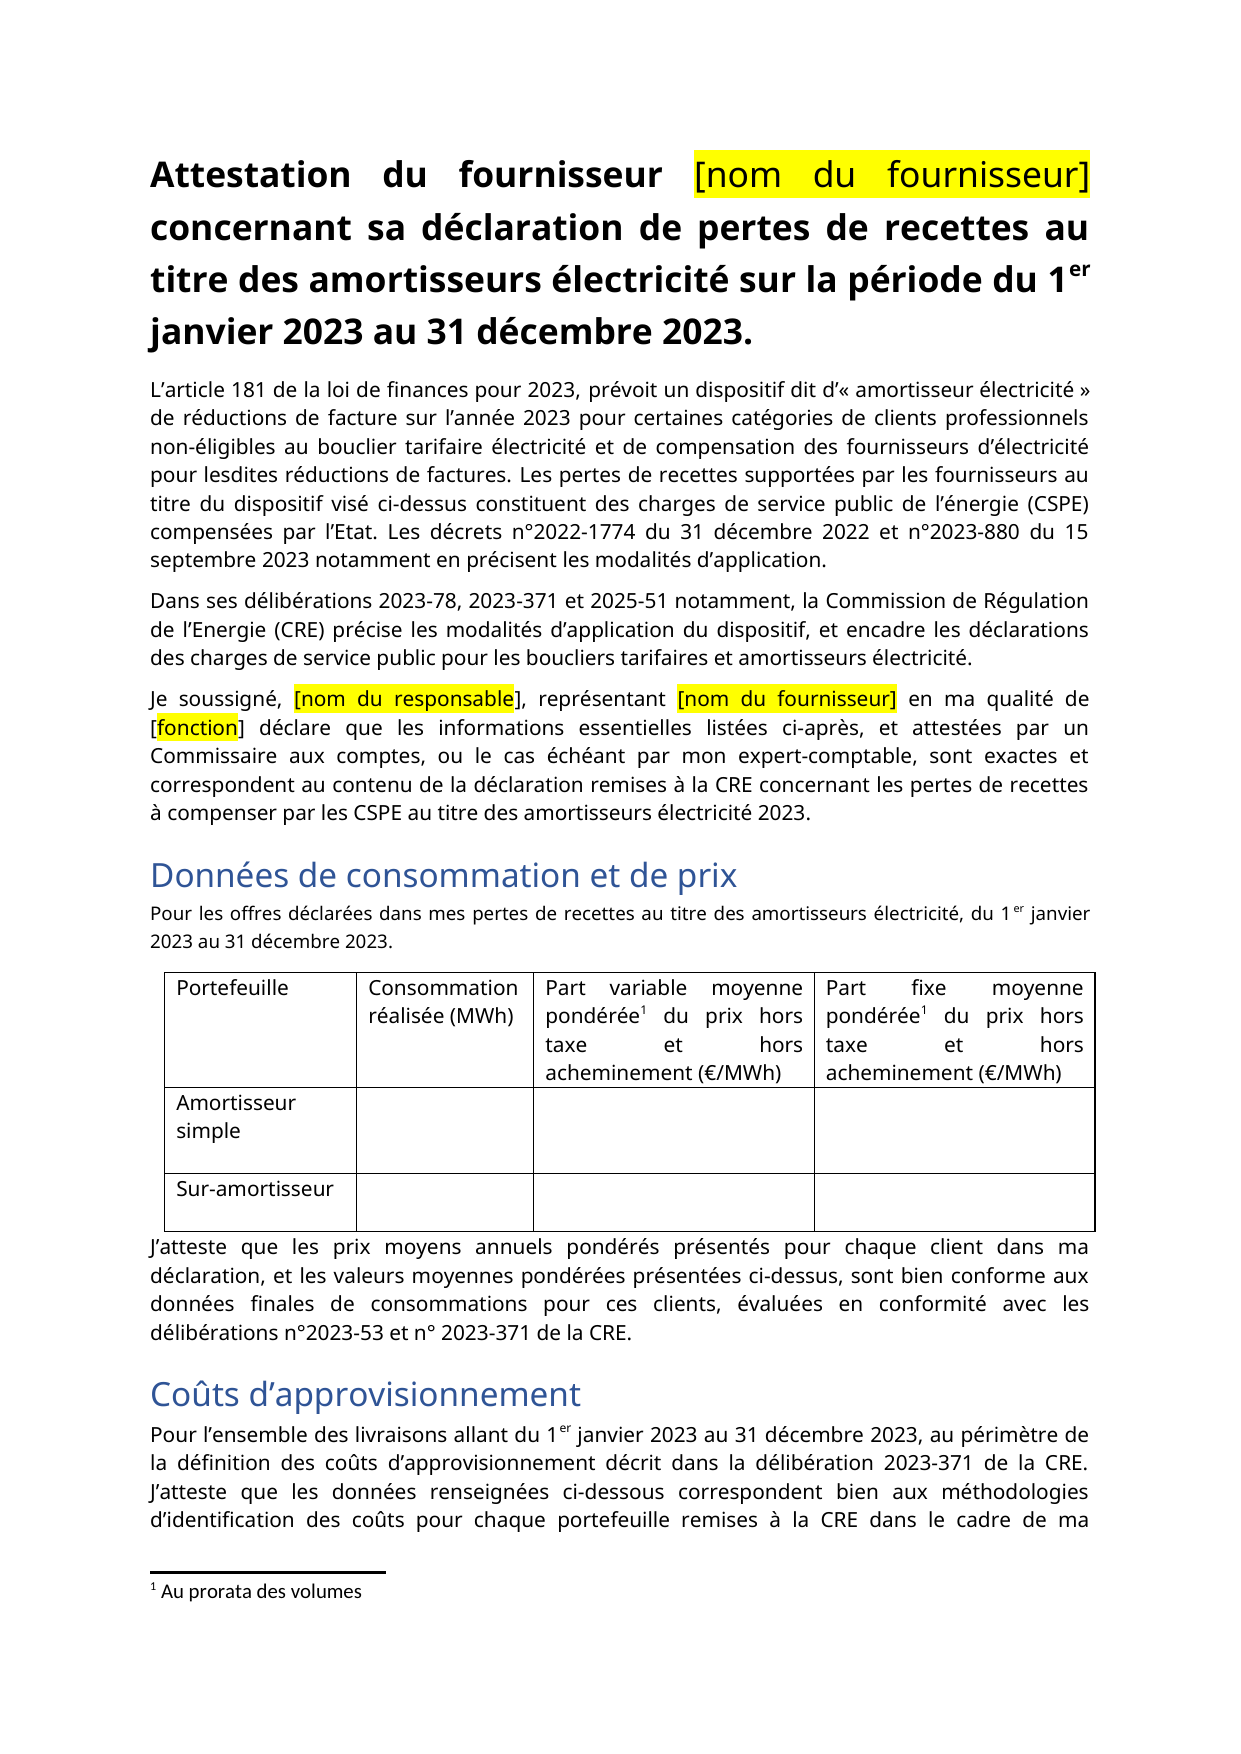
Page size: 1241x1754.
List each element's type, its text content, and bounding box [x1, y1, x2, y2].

table_cell [815, 1088, 1094, 1173]
text Dans ses délibérations 2023-78, 2023-371 et 2025-51 notamment, la Commission de Régulation de l’Energie (CRE) précise les modalités d’application du dispositif, et encadre les déclarations des charges de service public pour les boucliers tarifaires et amortisseurs électricité. [150, 587, 1090, 672]
subtitle Données de consommation et de prix [150, 852, 1090, 897]
table_cell [534, 1088, 814, 1173]
table_cell Amortisseur simple [165, 1088, 356, 1173]
table_cell [357, 1088, 533, 1173]
text L’article 181 de la loi de finances pour 2023, prévoit un dispositif dit d’« amortisseur électricité » de réductions de facture sur l’année 2023 pour certaines catégories de clients professionnels non-éligibles au bouclier tarifaire électricité et de compensation des fournisseurs d’électricité pour lesdites réductions de factures. Les pertes de recettes supportées par les fournisseurs au titre du dispositif visé ci-dessus constituent des charges de service public de l’énergie (CSPE) compensées par l’Etat. Les décrets n°2022-1774 du 31 décembre 2022 et n°2023-880 du 15 septembre 2023 notamment en précisent les modalités d’application. [150, 375, 1090, 574]
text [150, 1420, 1090, 1534]
table_header Portefeuille [165, 973, 356, 1087]
table_cell [815, 1174, 1094, 1231]
table_header Part variable moyenne pondérée du prix hors taxe et hors acheminement (€/MWh) [534, 973, 814, 1087]
table_cell Sur-amortisseur [165, 1174, 356, 1231]
text Pour les offres déclarées dans mes pertes de recettes au titre des amortisseurs électricité, du 1er janvier 2023 au 31 décembre 2023. [150, 901, 1090, 953]
text Attestation du fournisseur [nom du fournisseur] concernant sa déclaration de pertes de recettes au titre des amortisseurs électricité sur la période du 1er janvier 2023 au 31 décembre 2023. [150, 150, 1090, 354]
table_cell [534, 1174, 814, 1231]
text J’atteste que les prix moyens annuels pondérés présentés pour chaque client dans ma déclaration, et les valeurs moyennes pondérées présentées ci-dessus, sont bien conforme aux données finales de consommations pour ces clients, évaluées en conformité avec les délibérations n°2023-53 et n° 2023-371 de la CRE. [150, 1232, 1090, 1346]
table_header Part fixe moyenne pondérée1 du prix hors taxe et hors acheminement (€/MWh) [815, 973, 1094, 1087]
table_cell [357, 1174, 533, 1231]
text Je soussigné, [nom du responsable], représentant [nom du fournisseur] en ma qualité de [fonction] déclare que les informations essentielles listées ci-après, et attestées par un Commissaire aux comptes, ou le cas échéant par mon expert-comptable, sont exactes et correspondent au contenu de la déclaration remises à la CRE concernant les pertes de recettes à compenser par les CSPE au titre des amortisseurs électricité 2023. [150, 684, 1090, 827]
table_header Consommation réalisée (MWh) [357, 973, 533, 1087]
subtitle Coûts d’approvisionnement [150, 1371, 1090, 1416]
